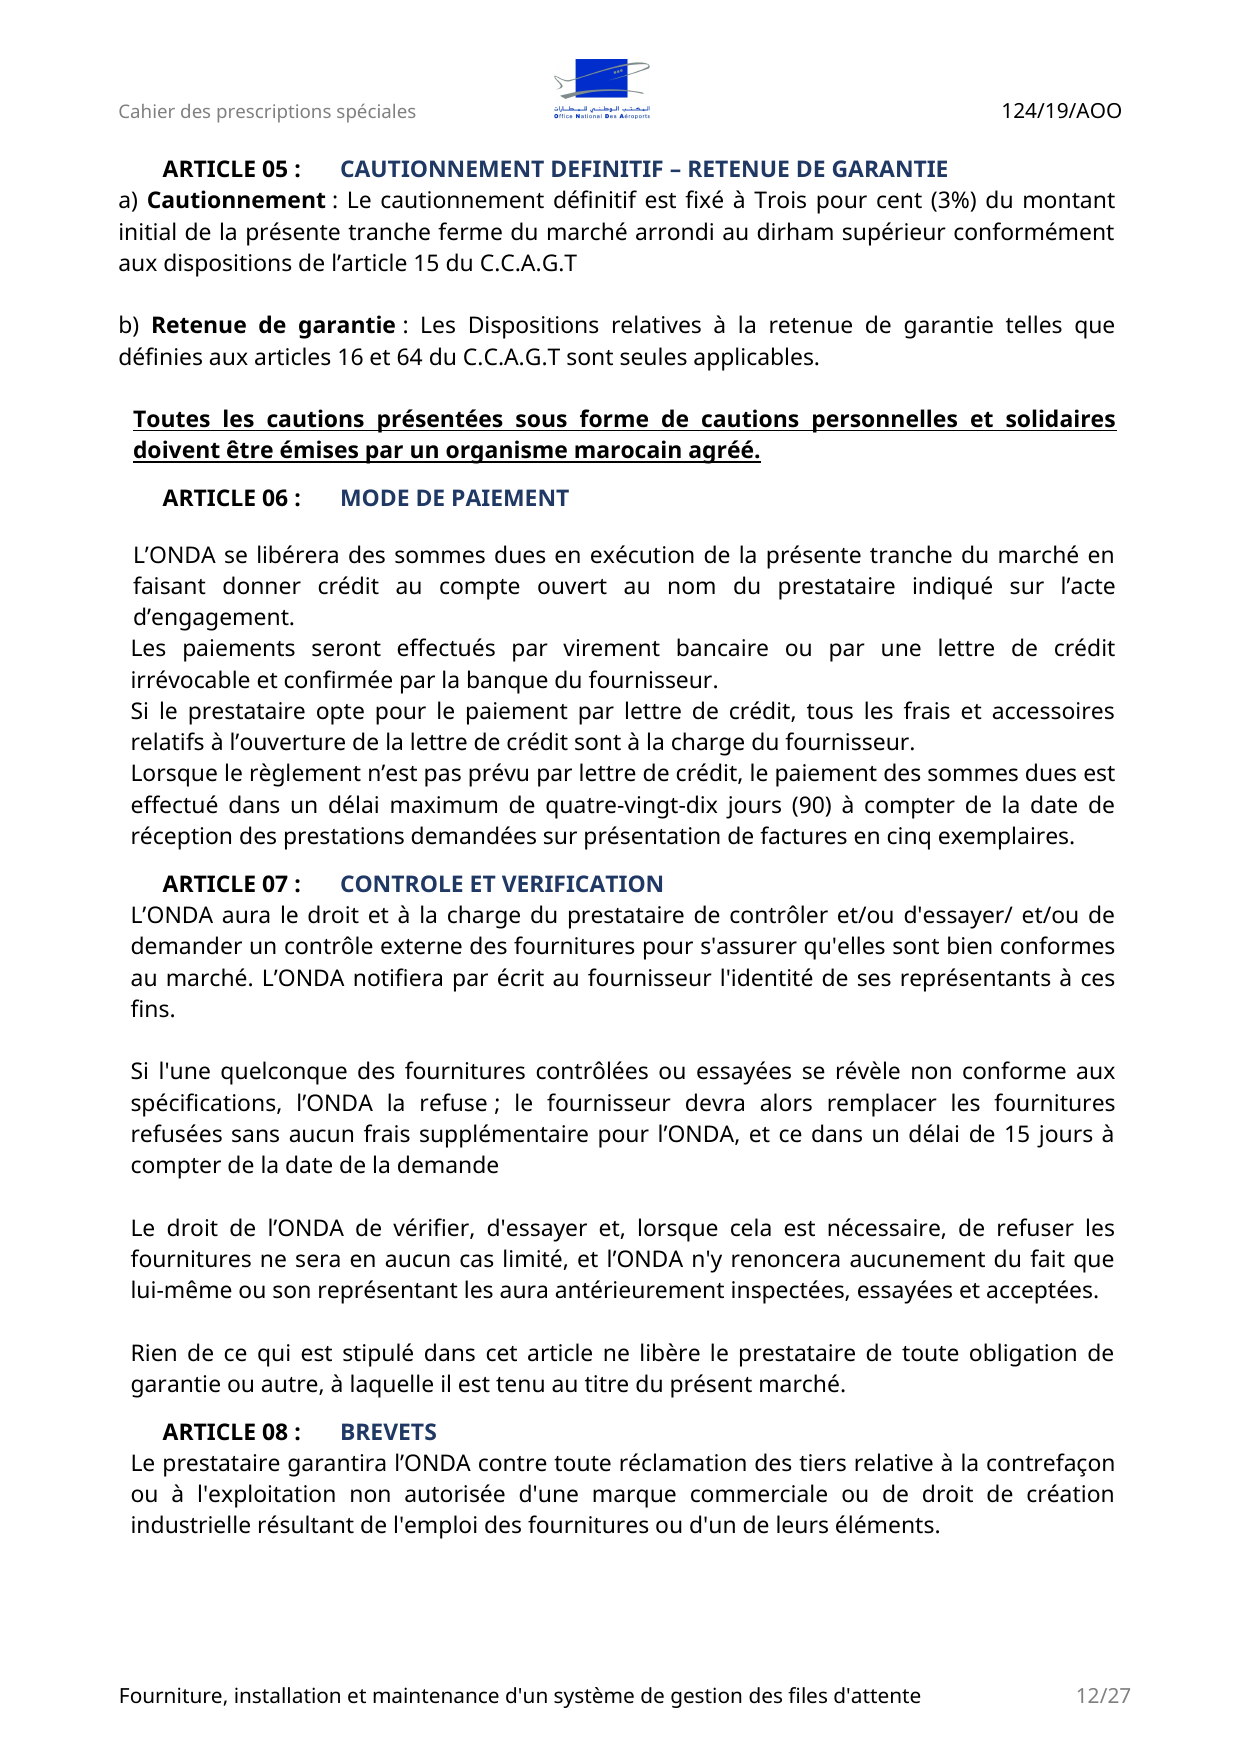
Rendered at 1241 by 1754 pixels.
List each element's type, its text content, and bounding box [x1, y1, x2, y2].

text Le prestataire garantira l’ONDA contre toute réclamation des tiers relative à la contrefaçon ou à l'exploitation non autorisée d'une marque commerciale ou de droit de création industrielle résultant de l'emploi des fournitures ou d'un de leurs éléments. [130, 1447, 1116, 1541]
text Toutes les cautions présentées sous forme de cautions personnelles et solidaires doivent être émises par un organisme marocain agréé. [133, 431, 1116, 466]
list CONTROLE ET VERIFICATION [162, 868, 1116, 899]
list BREVETS [162, 1416, 1116, 1447]
list MODE DE PAIEMENT [162, 482, 1116, 513]
text Les paiements seront effectués par virement bancaire ou par une lettre de crédit irrévocable et confirmée par la banque du fournisseur. [130, 632, 1116, 695]
text Si l'une quelconque des fournitures contrôlées ou essayées se révèle non conforme aux spécifications, l’ONDA la refuse ; le fournisseur devra alors remplacer les fournitures refusées sans aucun frais supplémentaire pour l’ONDA, et ce dans un délai de 15 jours à compter de la date de la demande [130, 1055, 1116, 1180]
text L’ONDA se libérera des sommes dues en exécution de la présente tranche du marché en faisant donner crédit au compte ouvert au nom du prestataire indiqué sur l’acte d’engagement. [133, 538, 1116, 632]
text a) Cautionnement : Le cautionnement définitif est fixé à Trois pour cent (3%) du montant initial de la présente tranche ferme du marché arrondi au dirham supérieur conformément aux dispositions de l’article 15 du C.C.A.G.T [118, 184, 1116, 278]
text Toutes les cautions présentées sous forme de cautions personnelles et solidaires doivent être émises par un organisme marocain agréé. [133, 403, 1116, 430]
text Si le prestataire opte pour le paiement par lettre de crédit, tous les frais et accessoires relatifs à l’ouverture de la lettre de crédit sont à la charge du fournisseur. [130, 695, 1116, 757]
list CAUTIONNEMENT DEFINITIF – RETENUE DE GARANTIE [162, 153, 1116, 184]
text Rien de ce qui est stipulé dans cet article ne libère le prestataire de toute obligation de garantie ou autre, à laquelle il est tenu au titre du présent marché. [130, 1336, 1116, 1399]
text Lorsque le règlement n’est pas prévu par lettre de crédit, le paiement des sommes dues est effectué dans un délai maximum de quatre-vingt-dix jours (90) à compter de la date de réception des prestations demandées sur présentation de factures en cinq exemplaires. [130, 757, 1116, 851]
text Le droit de l’ONDA de vérifier, d'essayer et, lorsque cela est nécessaire, de refuser les fournitures ne sera en aucun cas limité, et l’ONDA n'y renoncera aucunement du fait que lui-même ou son représentant les aura antérieurement inspectées, essayées et acceptées. [130, 1211, 1116, 1305]
picture [554, 59, 650, 119]
text b) Retenue de garantie : Les Dispositions relatives à la retenue de garantie telles que définies aux articles 16 et 64 du C.C.A.G.T sont seules applicables. [118, 309, 1116, 372]
text L’ONDA aura le droit et à la charge du prestataire de contrôler et/ou d'essayer/ et/ou de demander un contrôle externe des fournitures pour s'assurer qu'elles sont bien conformes au marché. L’ONDA notifiera par écrit au fournisseur l'identité de ses représentants à ces fins. [130, 899, 1116, 1024]
